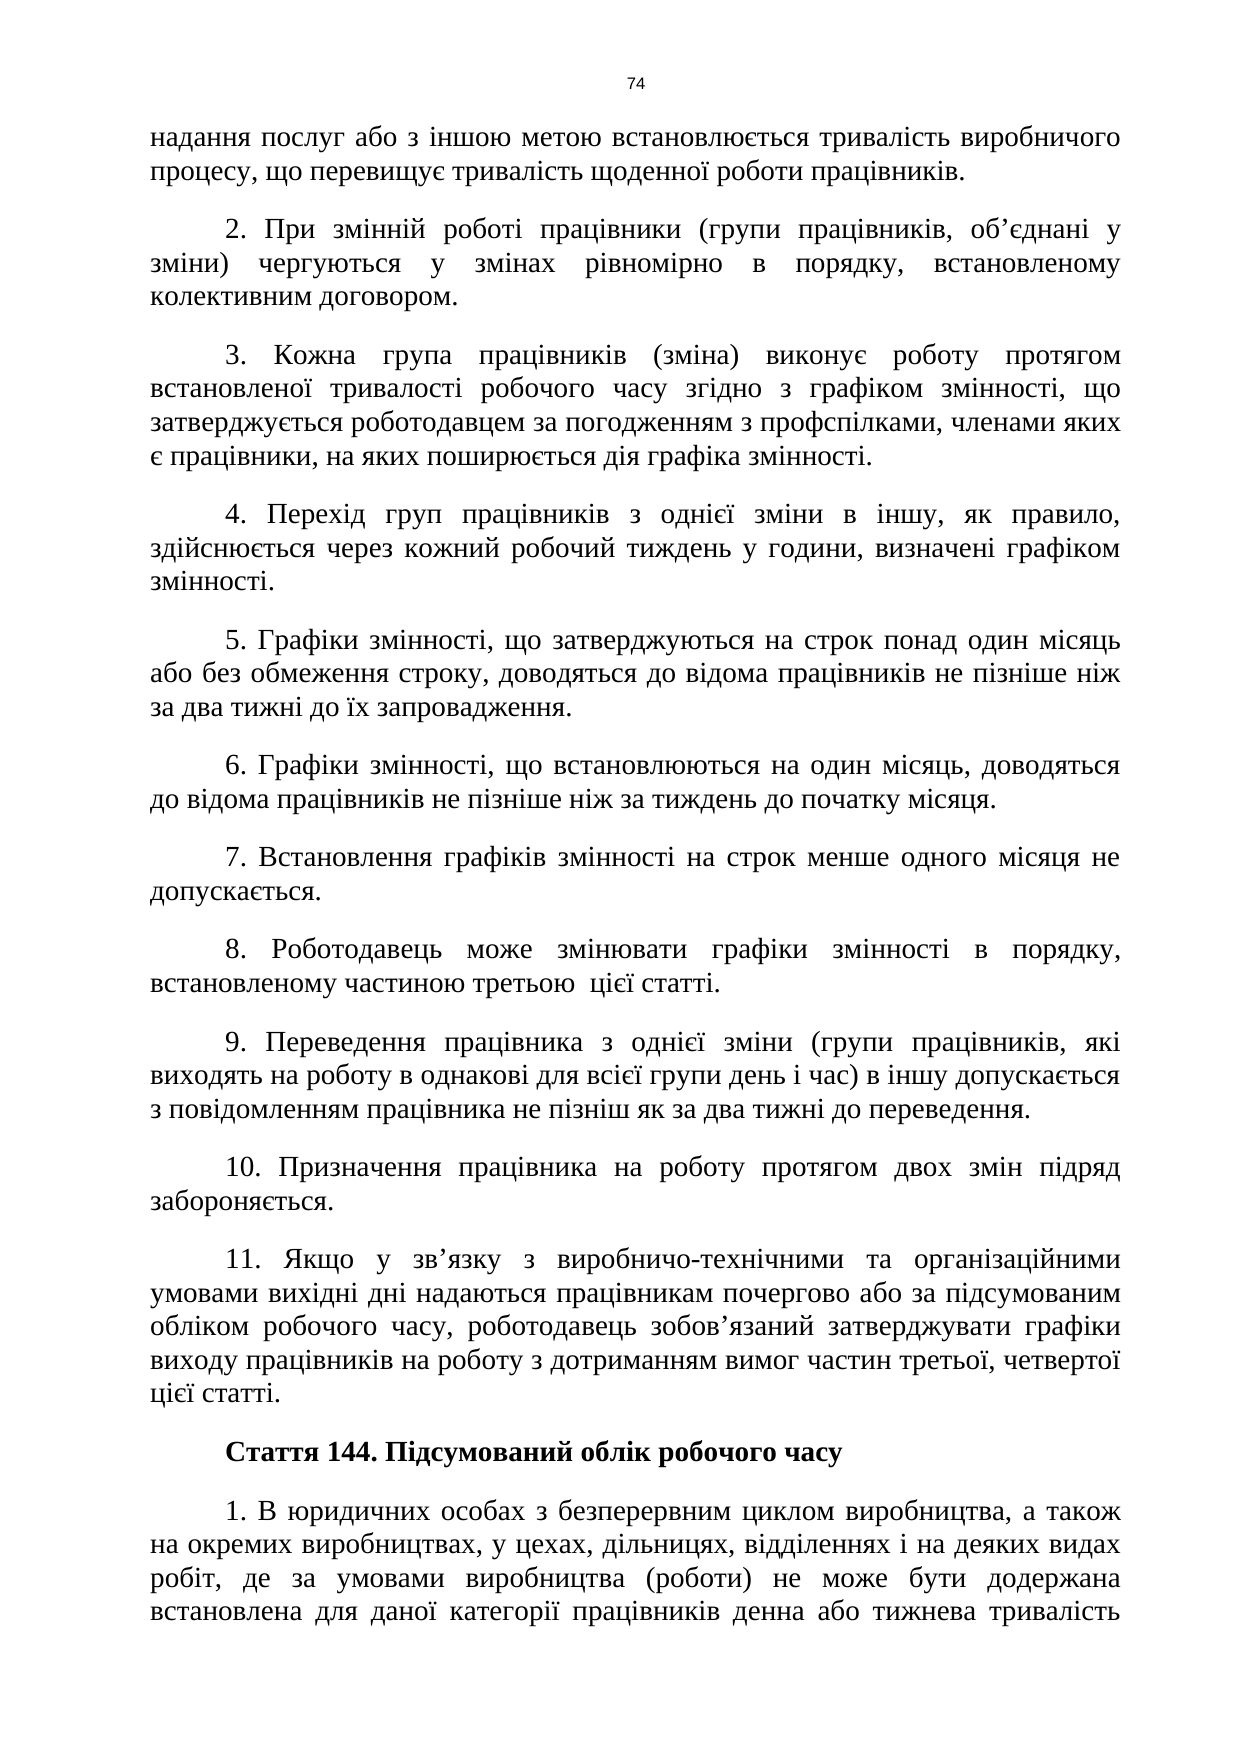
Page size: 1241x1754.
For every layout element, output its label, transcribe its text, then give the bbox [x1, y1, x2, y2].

text 10. Призначення працівника на роботу протягом двох змін підряд забороняється. [150, 1149, 1122, 1216]
text 4. Перехід груп працівників з однієї зміни в іншу, як правило, здійснюється через кожний робочий тиждень у години, визначені графіком змінності. [150, 496, 1122, 597]
text 9. Переведення працівника з однієї зміни (групи працівників, які виходять на роботу в однакові для всієї групи день і час) в іншу допускається з повідомленням працівника не пізніш як за два тижні до переведення. [150, 1024, 1122, 1124]
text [150, 1493, 1122, 1627]
text Стаття 144. Підсумований облік робочого часу [150, 1434, 1122, 1468]
text 8. Роботодавець може змінювати графіки змінності в порядку, встановленому частиною третьою цієї статті. [150, 932, 1122, 999]
text 7. Встановлення графіків змінності на строк менше одного місяця не допускається. [150, 839, 1122, 907]
text 2. При змінній роботі працівники (групи працівників, об’єднані у зміни) чергуються у змінах рівномірно в порядку, встановленому колективним договором. [150, 211, 1122, 312]
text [150, 119, 1122, 186]
text 6. Графіки змінності, що встановлюються на один місяць, доводяться до відома працівників не пізніше ніж за тиждень до початку місяця. [150, 747, 1122, 814]
text 3. Кожна група працівників (зміна) виконує роботу протягом встановленої тривалості робочого часу згідно з графіком змінності, що затверджується роботодавцем за погодженням з профспілками, членами яких є працівники, на яких поширюється дія графіка змінності. [150, 337, 1122, 471]
text 11. Якщо у зв’язку з виробничо-технічними та організаційними умовами вихідні дні надаються працівникам почергово або за підсумованим обліком робочого часу, роботодавець зобов’язаний затверджувати графіки виходу працівників на роботу з дотриманням вимог частин третьої, четвертої цієї статті. [150, 1241, 1122, 1409]
text 5. Графіки змінності, що затверджуються на строк понад один місяць або без обмеження строку, доводяться до відома працівників не пізніше ніж за два тижні до їх запровадження. [150, 622, 1122, 722]
